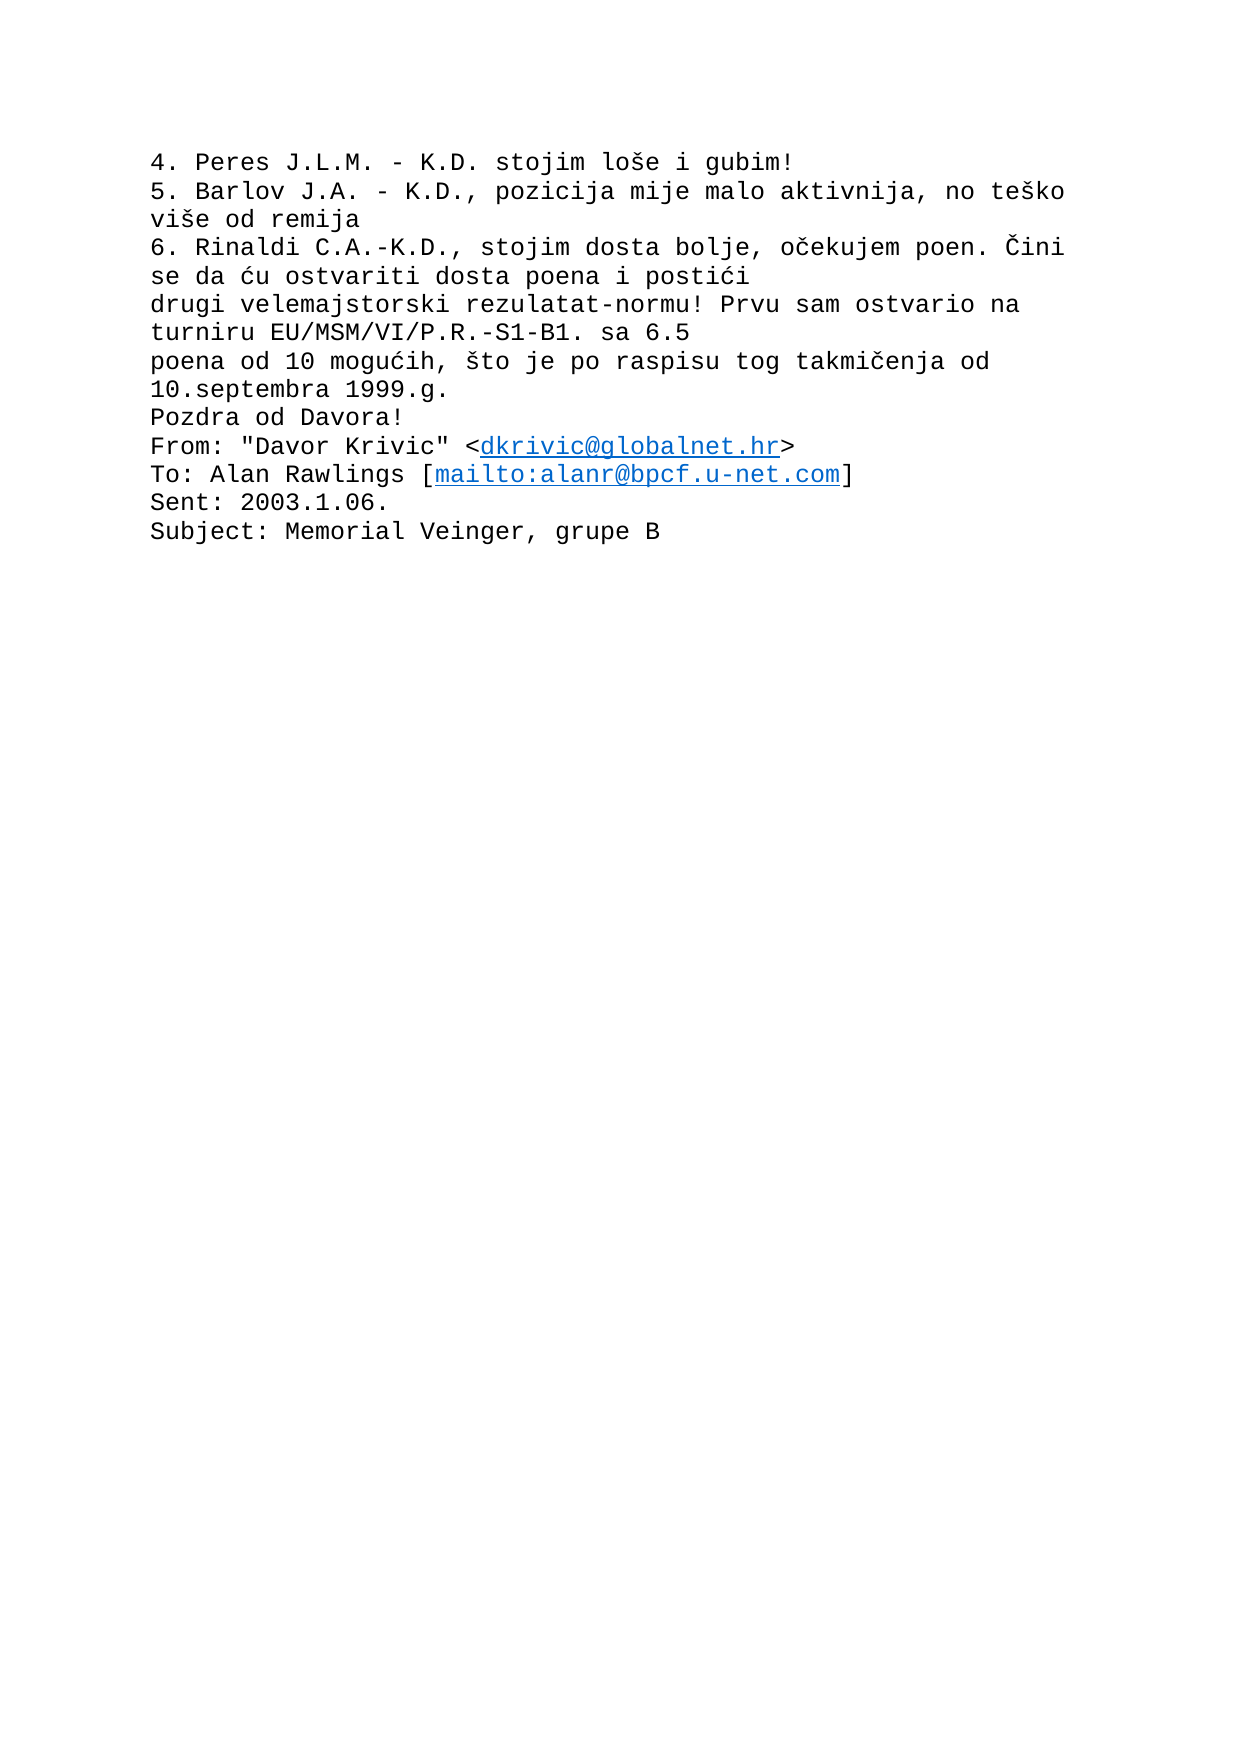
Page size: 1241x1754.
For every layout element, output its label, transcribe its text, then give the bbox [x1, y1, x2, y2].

text From: "Davor Krivic" <dkrivic@globalnet.hr> [150, 433, 1090, 462]
text 4. Peres J.L.M. - K.D. stojim loše i gubim! [150, 150, 1090, 178]
text 5. Barlov J.A. - K.D., pozicija mije malo aktivnija, no teško više od remija [150, 178, 1090, 235]
text 6. Rinaldi C.A.-K.D., stojim dosta bolje, očekujem poen. Čini se da ću ostvariti dosta poena i postići drugi velemajstorski rezulatat-normu! Prvu sam ostvario na turniru EU/MSM/VI/P.R.-S1-B1. sa 6.5 poena od 10 mogućih, što je po raspisu tog takmičenja od 10.septembra 1999.g. [150, 235, 1090, 405]
text To: Alan Rawlings [mailto:alanr@bpcf.u-net.com] [150, 462, 1090, 490]
text Sent: 2003.1.06. [150, 490, 1090, 518]
text Subject: Memorial Veinger, grupe B [150, 518, 1090, 547]
text Pozdra od Davora! [150, 405, 1090, 433]
